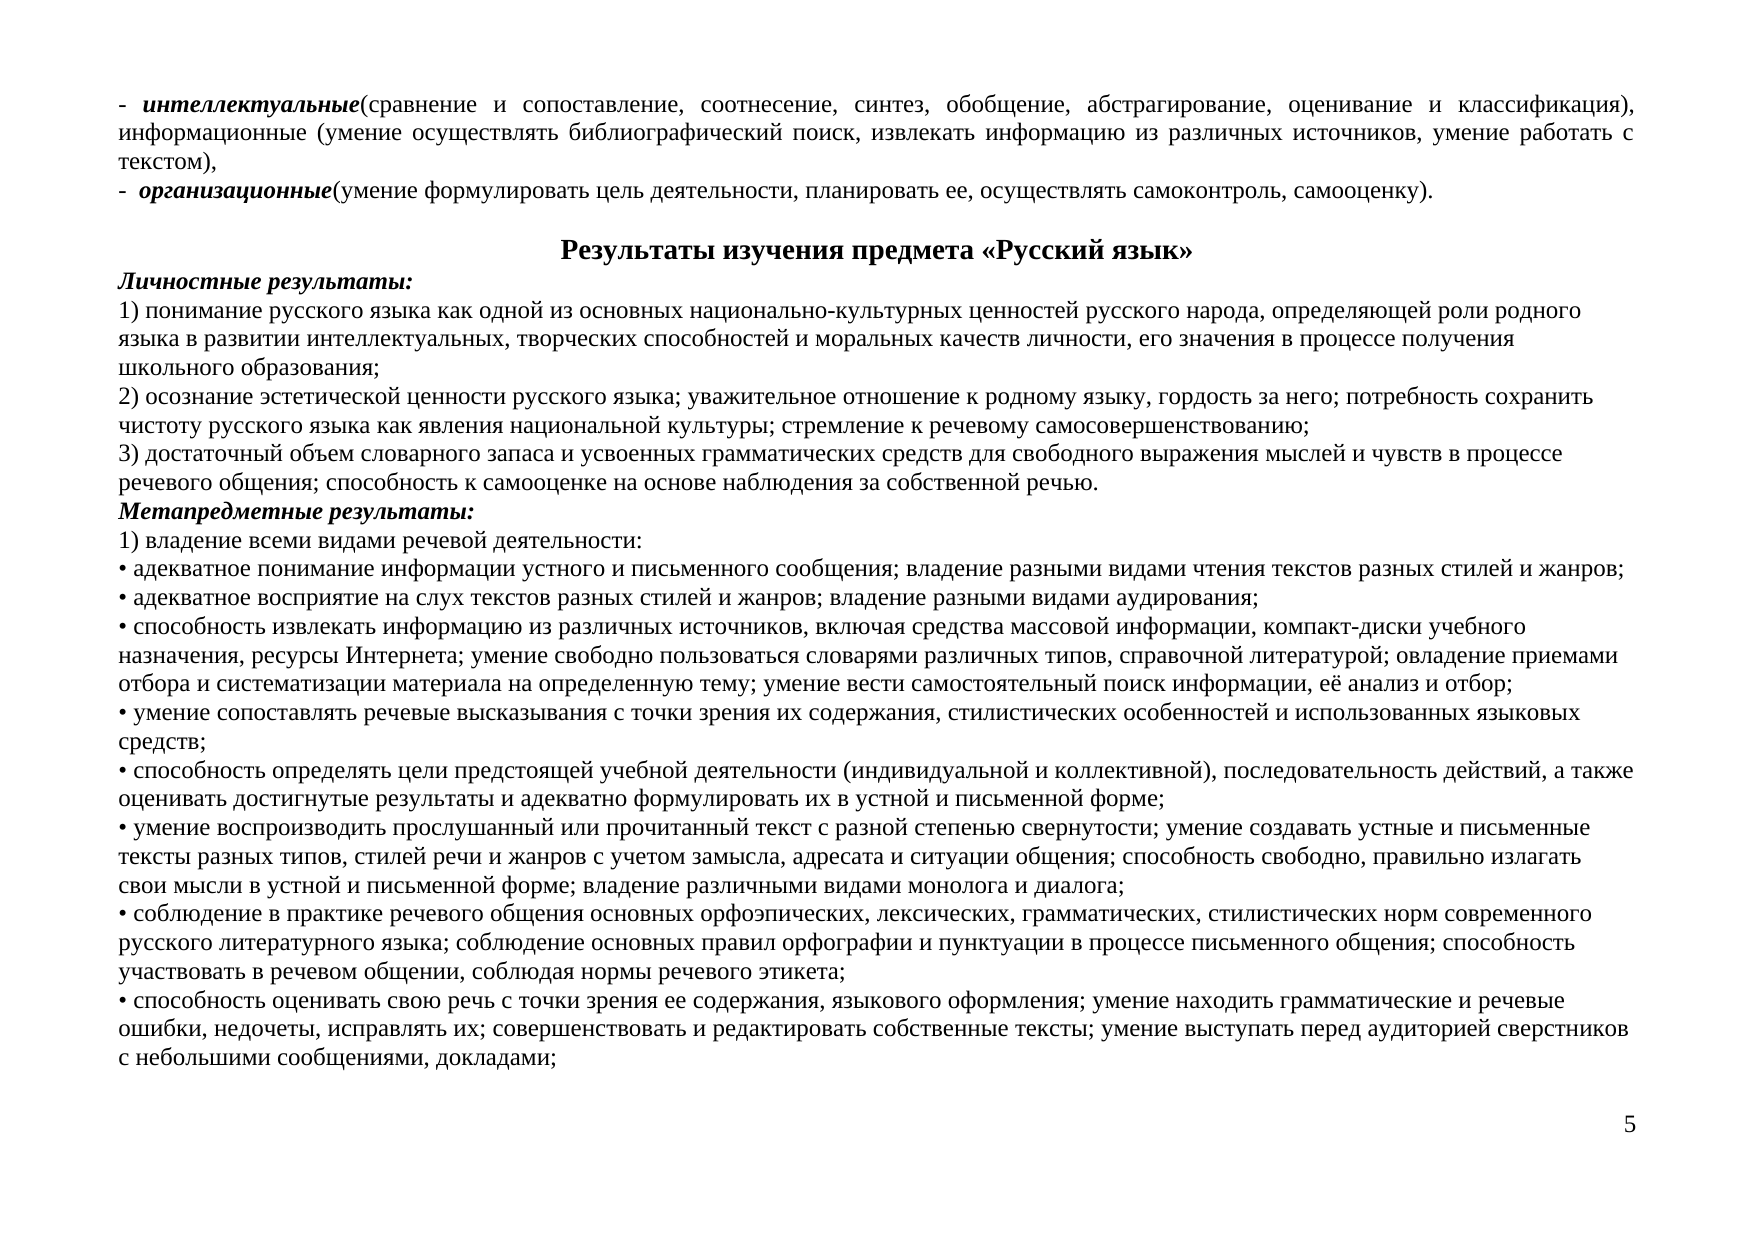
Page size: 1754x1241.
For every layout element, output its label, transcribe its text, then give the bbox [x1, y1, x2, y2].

text • адекватное понимание информации устного и письменного сообщения; владение разными видами чтения текстов разных стилей и жанров; [118, 553, 1636, 582]
text • способность оценивать свою речь с точки зрения ее содержания, языкового оформления; умение находить грамматические и речевые ошибки, недочеты, исправлять их; совершенствовать и редактировать собственные тексты; умение выступать перед аудиторией сверстников с небольшими сообщениями, докладами; [118, 985, 1636, 1071]
text • способность извлекать информацию из различных источников, включая средства массовой информации, компакт-диски учебного назначения, ресурсы Интернета; умение свободно пользоваться словарями различных типов, справочной литературой; овладение приемами отбора и систематизации материала на определенную тему; умение вести самостоятельный поиск информации, её анализ и отбор; [118, 611, 1636, 697]
text • адекватное восприятие на слух текстов разных стилей и жанров; владение разными видами аудирования; [118, 582, 1636, 611]
text - интеллектуальные(сравнение и сопоставление, соотнесение, синтез, обобщение, абстрагирование, оценивание и классификация), информационные (умение осуществлять библиографический поиск, извлекать информацию из различных источников, умение работать с текстом), [118, 89, 1636, 175]
text 3) достаточный объем словарного запаса и усвоенных грамматических средств для свободного выражения мыслей и чувств в процессе речевого общения; способность к самооценке на основе наблюдения за собственной речью. [118, 438, 1636, 496]
text • способность определять цели предстоящей учебной деятельности (индивидуальной и коллективной), последовательность действий, а также оценивать достигнутые результаты и адекватно формулировать их в устной и письменной форме; [118, 755, 1636, 812]
text • умение воспроизводить прослушанный или прочитанный текст с разной степенью свернутости; умение создавать устные и письменные тексты разных типов, стилей речи и жанров с учетом замысла, адресата и ситуации общения; способность свободно, правильно излагать свои мысли в устной и письменной форме; владение различными видами монолога и диалога; [118, 812, 1636, 898]
text • соблюдение в практике речевого общения основных орфоэпических, лексических, грамматических, стилистических норм современного русского литературного языка; соблюдение основных правил орфографии и пунктуации в процессе письменного общения; способность участвовать в речевом общении, соблюдая нормы речевого этикета; [118, 898, 1636, 985]
text - организационные(умение формулировать цель деятельности, планировать ее, осуществлять самоконтроль, самооценку). [118, 175, 1636, 204]
text 2) осознание эстетической ценности русского языка; уважительное отношение к родному языку, гордость за него; потребность сохранить чистоту русского языка как явления национальной культуры; стремление к речевому самосовершенствованию; [118, 381, 1636, 438]
text 1) понимание русского языка как одной из основных национально-культурных ценностей русского народа, определяющей роли родного языка в развитии интеллектуальных, творческих способностей и моральных качеств личности, его значения в процессе получения школьного образования; [118, 295, 1636, 381]
text 1) владение всеми видами речевой деятельности: [118, 525, 1636, 553]
text Личностные результаты: [118, 266, 1636, 295]
text Результаты изучения предмета «Русский язык» [118, 232, 1636, 266]
text Метапредметные результаты: [118, 496, 1636, 525]
text • умение сопоставлять речевые высказывания с точки зрения их содержания, стилистических особенностей и использованных языковых средств; [118, 697, 1636, 755]
